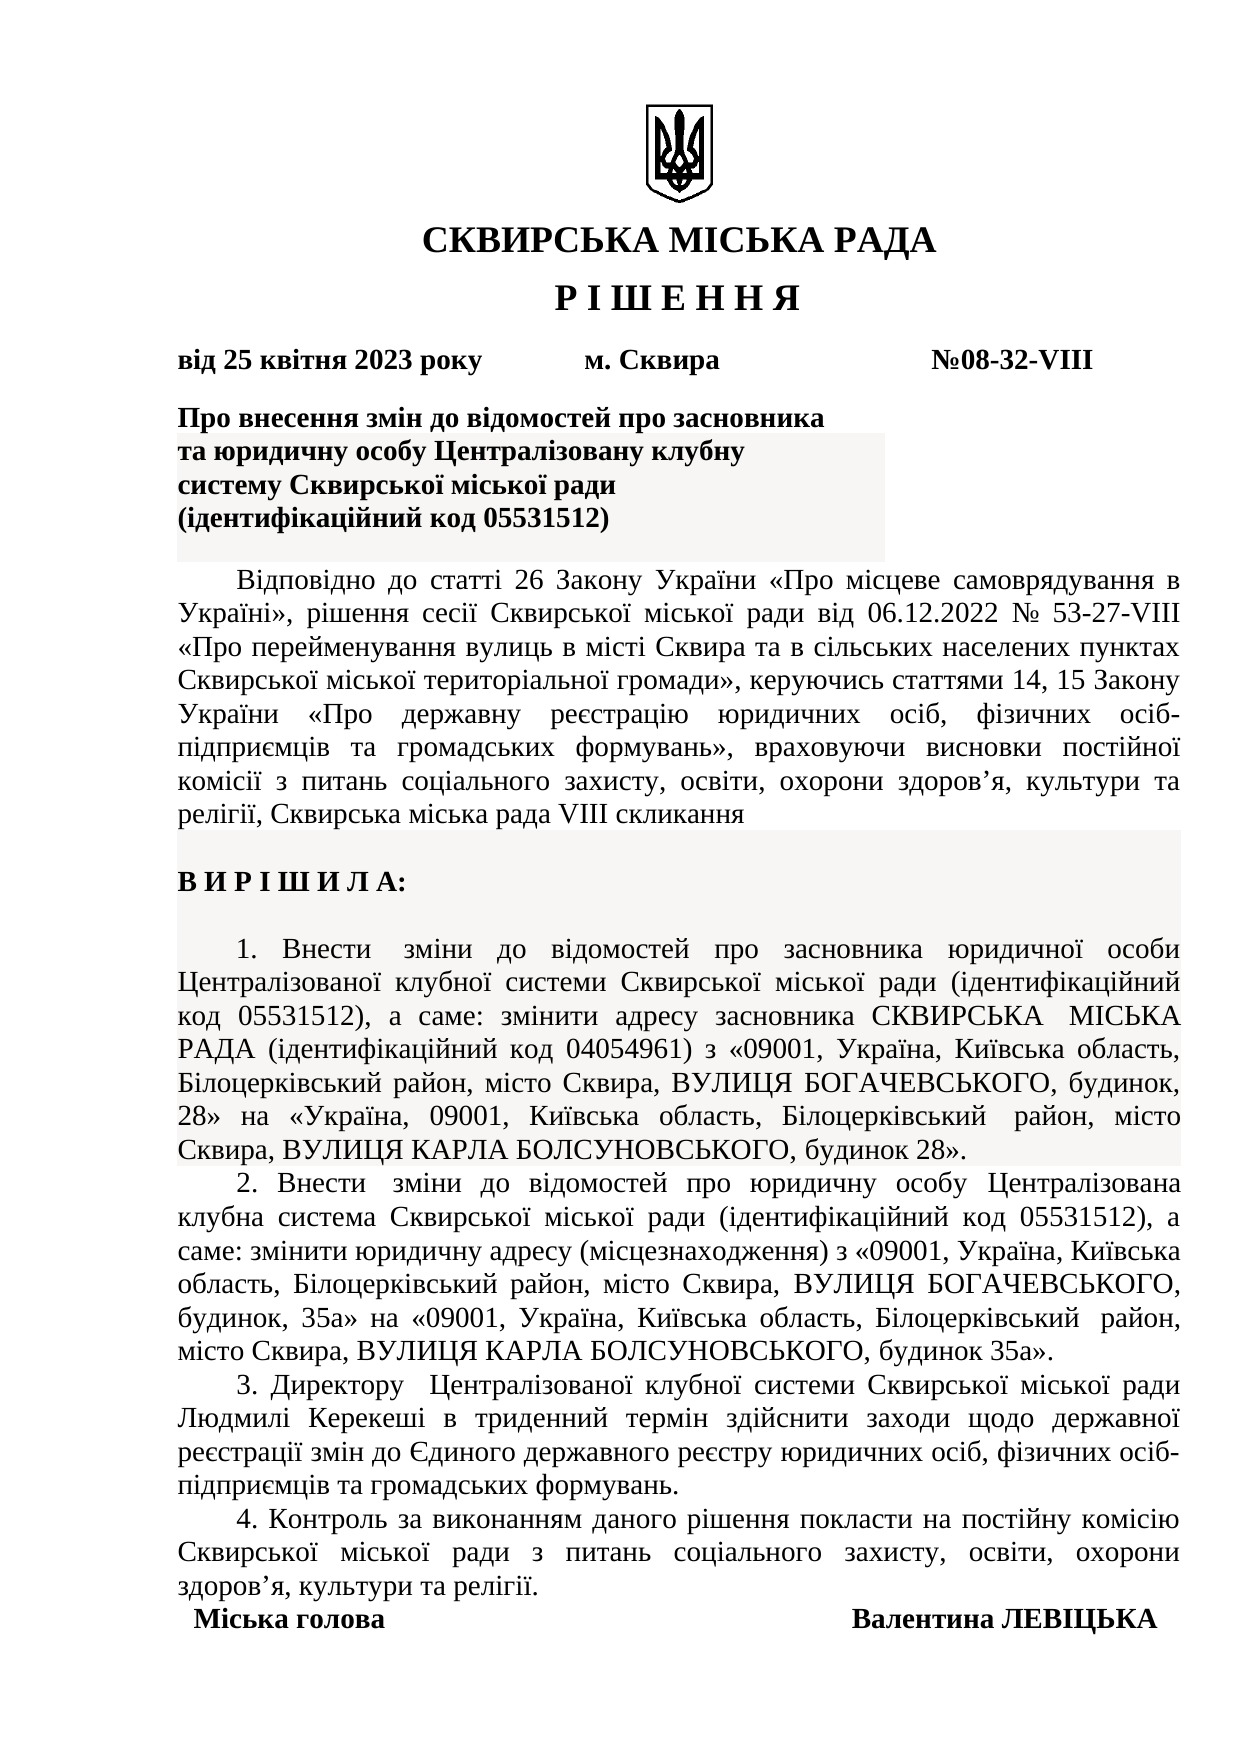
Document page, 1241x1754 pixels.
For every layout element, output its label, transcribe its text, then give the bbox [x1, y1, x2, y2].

text систему Сквирської міської ради [177, 467, 885, 501]
text Відповідно до статті 26 Закону України «Про місцеве самоврядування в Україні», рішення сесії Сквирської міської ради від 06.12.2022 № 53-27-VIII «Про перейменування вулиць в місті Сквира та в сільських населених пунктах Сквирської міської територіальної громади», керуючись статтями 14, 15 Закону України «Про державну реєстрацію юридичних осіб, фізичних осіб-підприємців та громадських формувань», враховуючи висновки постійної комісії з питань соціального захисту, освіти, охорони здоров’я, культури та релігії, Сквирська міська рада VIII скликання [177, 562, 1181, 830]
text та юридичну особу Централізовану клубну [177, 433, 885, 467]
text 4. Контроль за виконанням даного рішення покласти на постійну комісію Сквирської міської ради з питань соціального захисту, освіти, охорони здоров’я, культури та релігії. [177, 1501, 1181, 1602]
text (ідентифікаційний код 05531512) [177, 501, 885, 534]
text СКВИРСЬКА МІСЬКА РАДА [177, 218, 1181, 261]
text Міська голова Валентина ЛЕВІЦЬКА [177, 1602, 1181, 1635]
text Р І Ш Е Н Н Я [177, 275, 1177, 318]
text В И Р І Ш И Л А: [177, 864, 1181, 897]
text 3. Директору Централізованої клубної системи Сквирської міської ради Людмилі Керекеші в триденний термін здійснити заходи щодо державної реєстрації змін до Єдиного державного реєстру юридичних осіб, фізичних осіб-підприємців та громадських формувань. [177, 1367, 1181, 1501]
text від 25 квітня 2023 року м. Сквира №08-32-VIII [177, 342, 1181, 376]
text Про внесення змін до відомостей про засновника [177, 400, 1181, 433]
text 1. Внести зміни до відомостей про засновника юридичної особи Централізованої клубної системи Сквирської міської ради (ідентифікаційний код 05531512), а саме: змінити адресу засновника СКВИРСЬКА МІСЬКА РАДА (ідентифікаційний код 04054961) з «09001, Україна, Київська область, Білоцерківський район, місто Сквира, ВУЛИЦЯ БОГАЧЕВСЬКОГО, будинок, 28» на «Україна, 09001, Київська область, Білоцерківський район, місто Сквира, ВУЛИЦЯ КАРЛА БОЛСУНОВСЬКОГО, будинок 28». [177, 931, 1181, 1166]
picture [644, 103, 715, 204]
text 2. Внести зміни до відомостей про юридичну особу Централізована клубна система Сквирської міської ради (ідентифікаційний код 05531512), а саме: змінити юридичну адресу (місцезнаходження) з «09001, Україна, Київська область, Білоцерківський район, місто Сквира, ВУЛИЦЯ БОГАЧЕВСЬКОГО, будинок, 35а» на «09001, Україна, Київська область, Білоцерківський район, місто Сквира, ВУЛИЦЯ КАРЛА БОЛСУНОВСЬКОГО, будинок 35а». [177, 1166, 1181, 1367]
